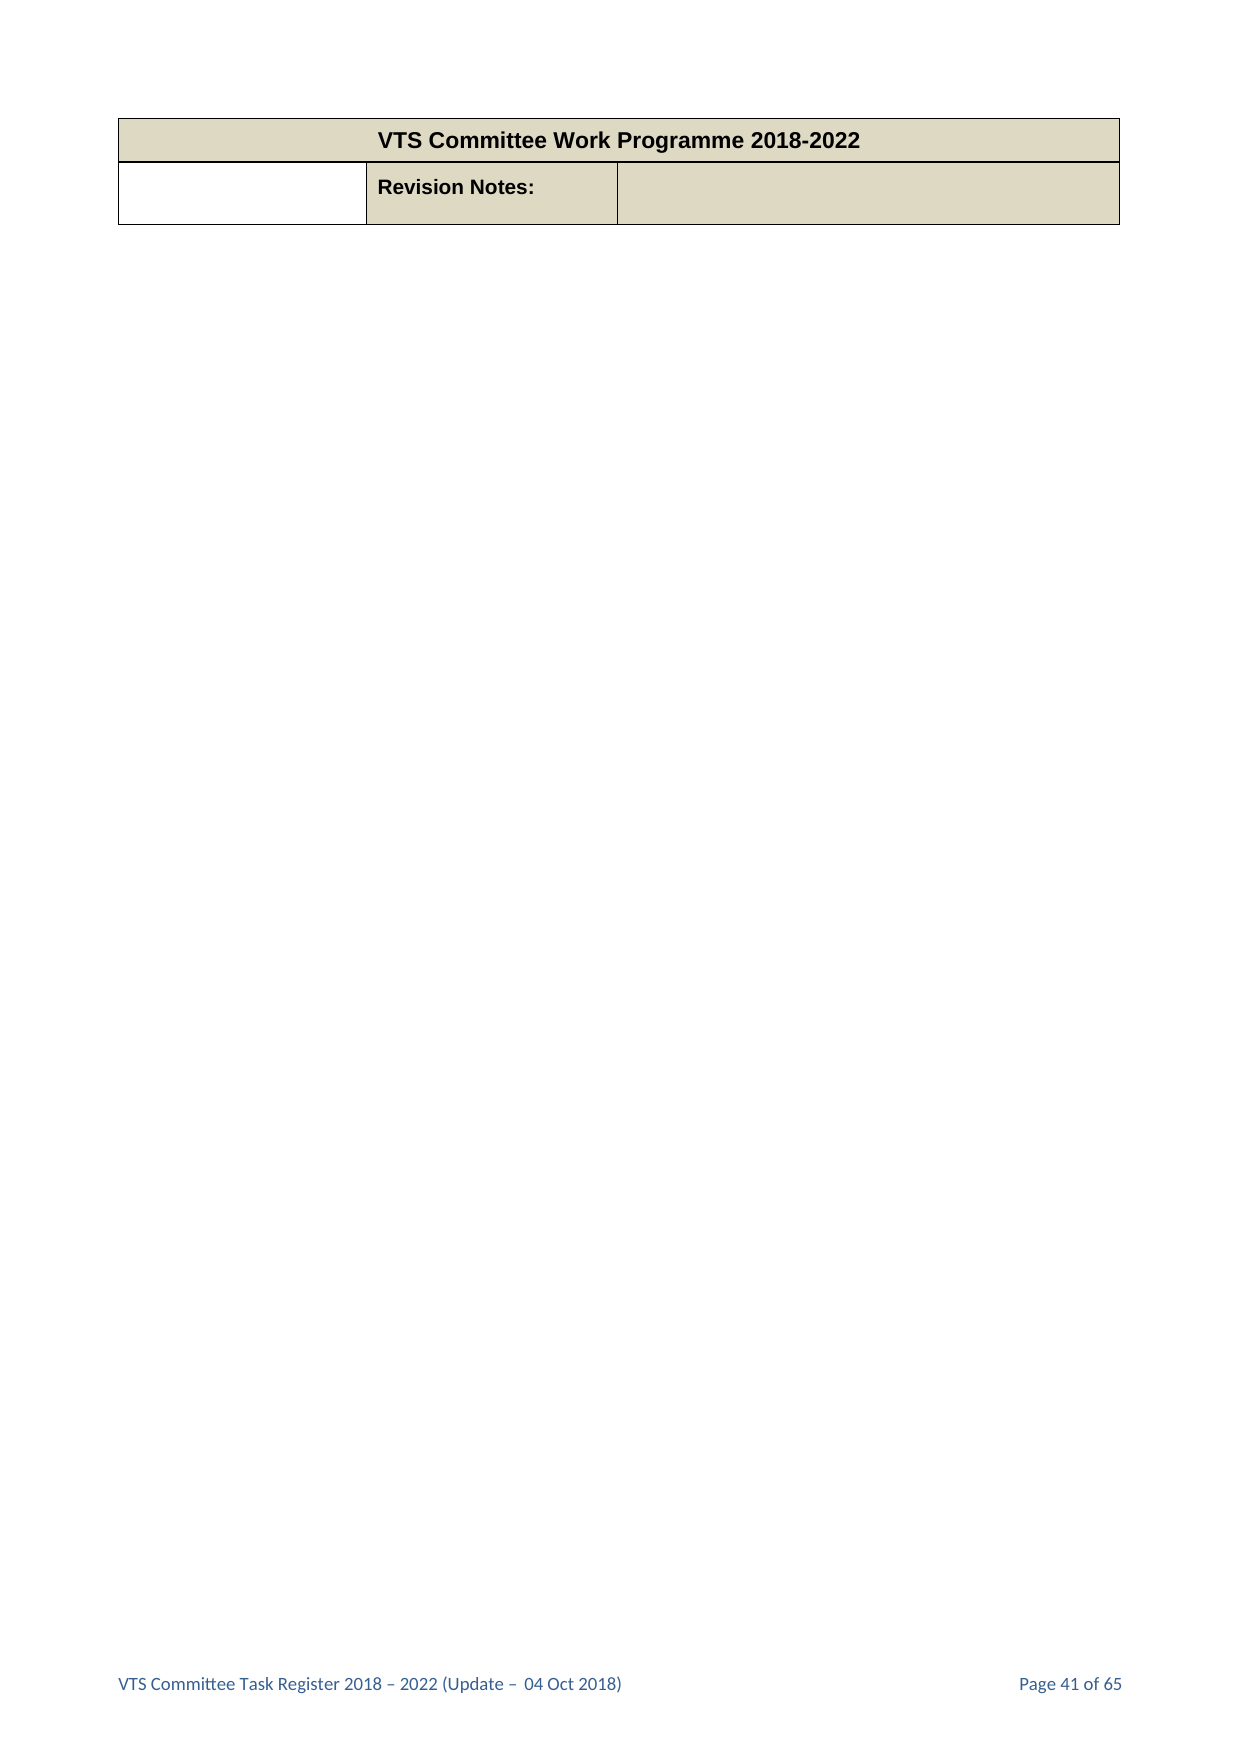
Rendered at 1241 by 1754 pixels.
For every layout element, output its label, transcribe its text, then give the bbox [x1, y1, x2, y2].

table_cell [618, 163, 1119, 224]
table_cell [119, 163, 366, 224]
table_cell Revision Notes: [367, 163, 617, 224]
table_header VTS Committee Work Programme 2018-2022 [119, 119, 1119, 161]
